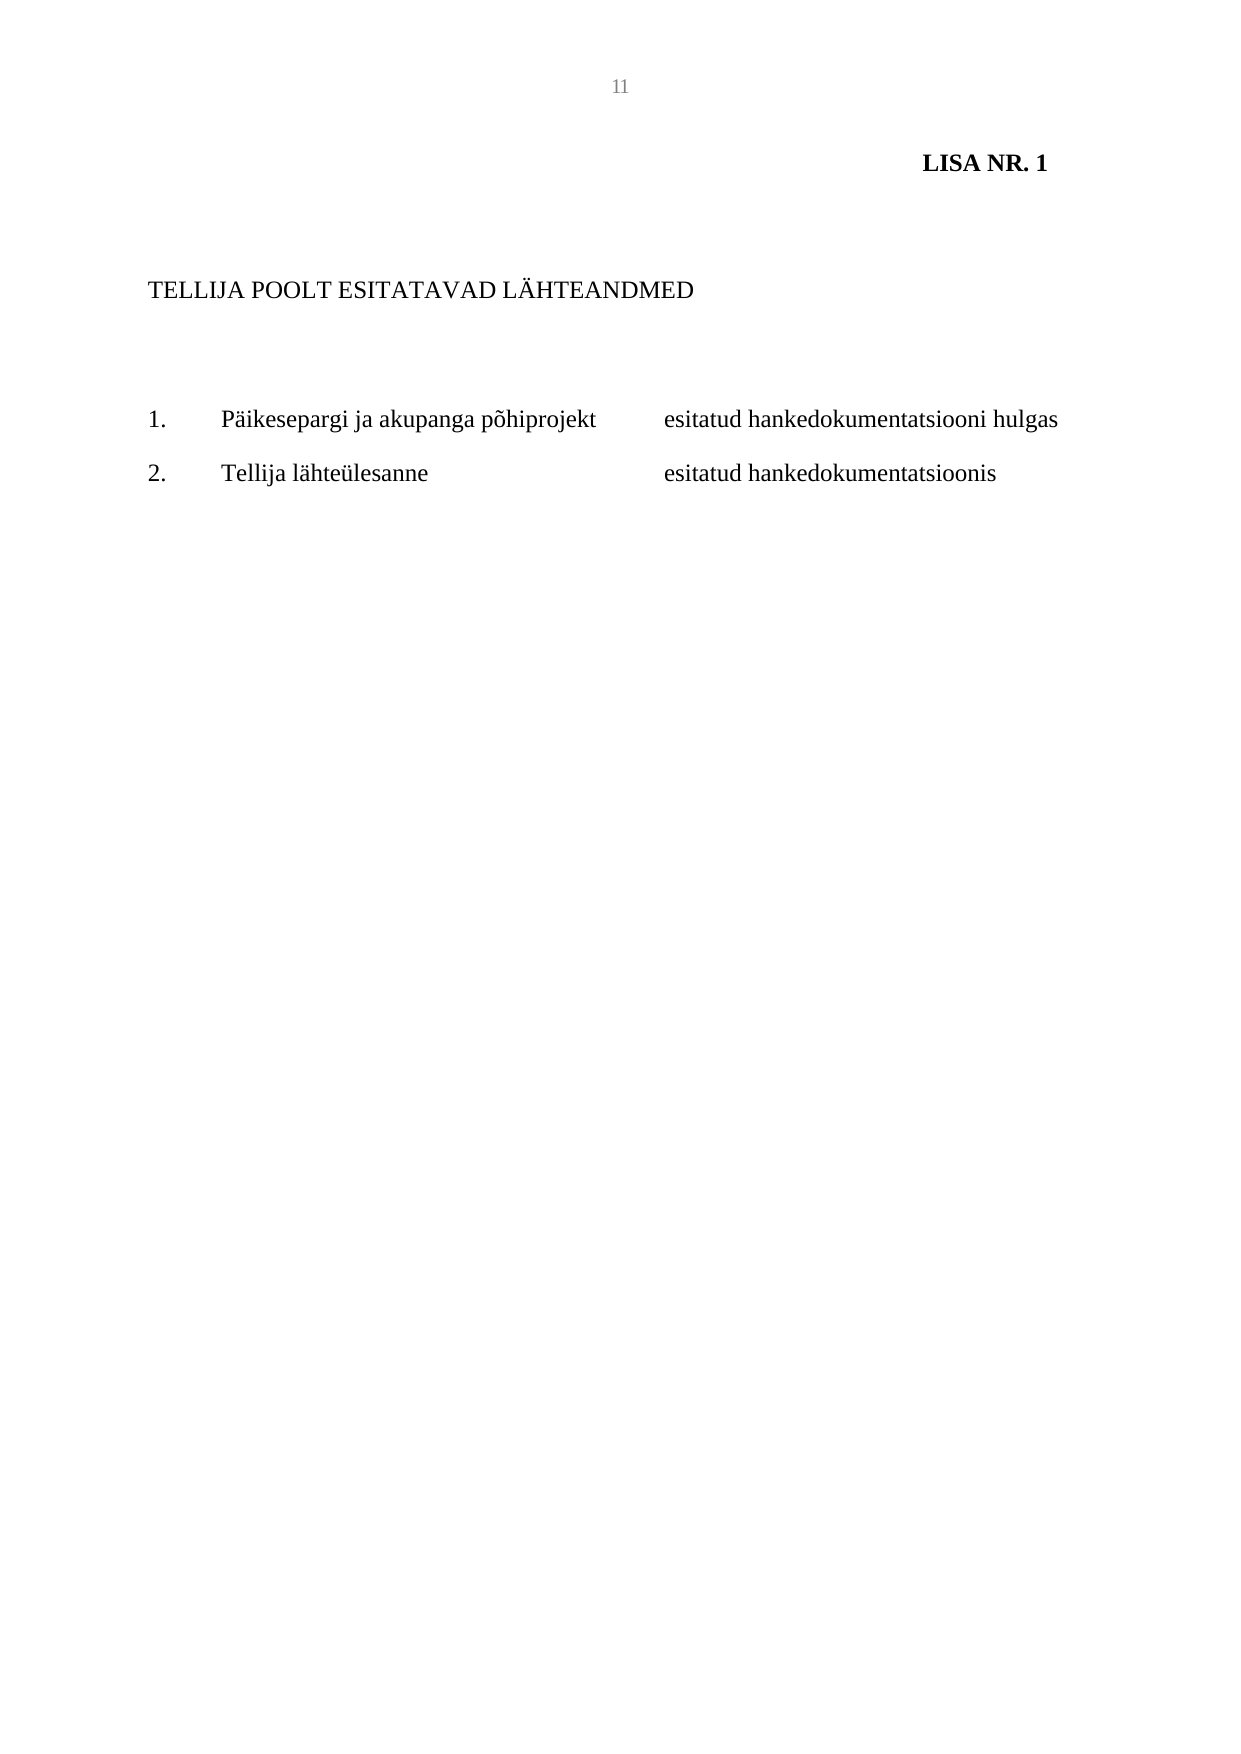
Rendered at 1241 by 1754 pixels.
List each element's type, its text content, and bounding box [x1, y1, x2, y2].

text LISA NR. 1 [148, 148, 1093, 176]
list Päikesepargi ja akupanga põhiprojekt esitatud hankedokumentatsiooni hulgas [148, 404, 1093, 433]
list Tellija lähteülesanne esitatud hankedokumentatsioonis [148, 458, 1093, 487]
subtitle TELLIJA POOLT ESITATAVAD LÄHTEANDMED [148, 275, 1093, 304]
